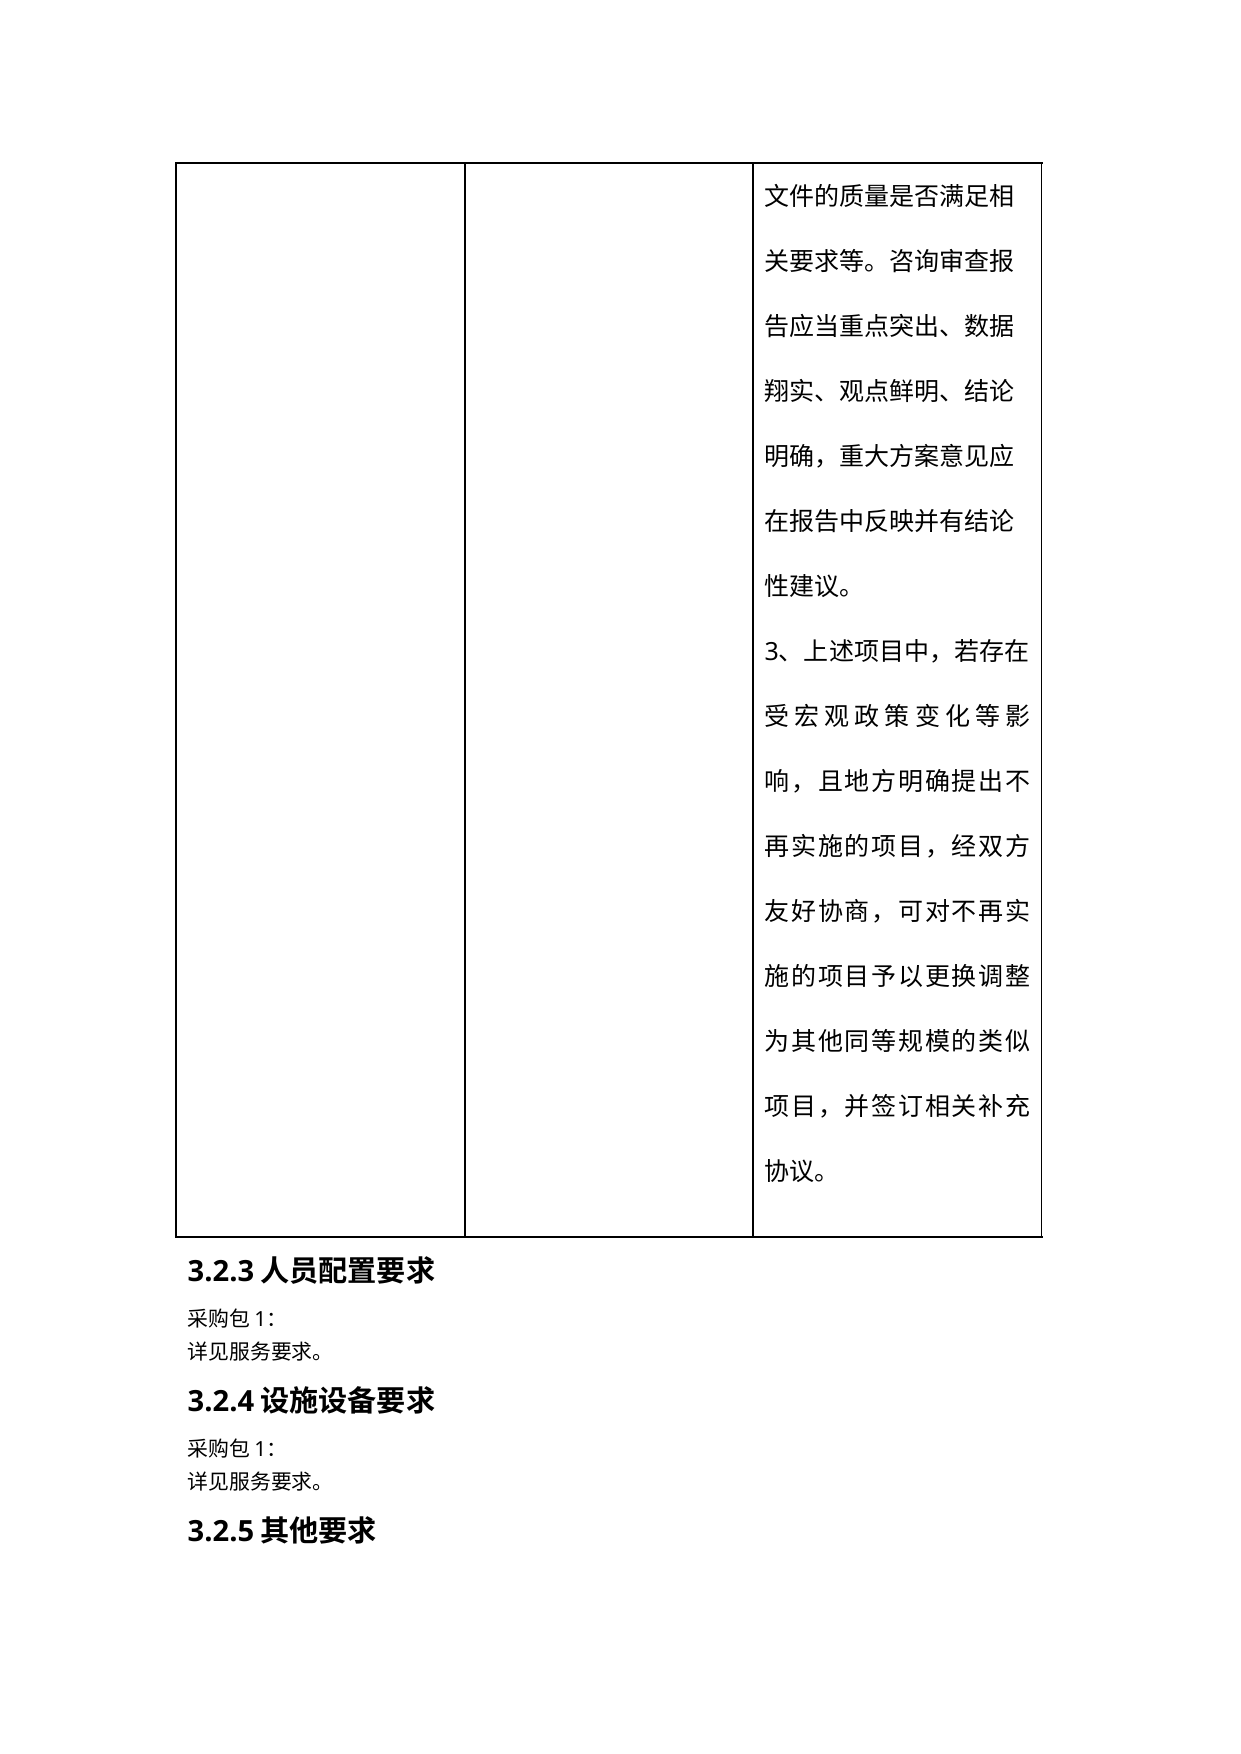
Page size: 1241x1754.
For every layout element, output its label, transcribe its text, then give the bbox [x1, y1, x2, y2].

table_cell 1 [177, 164, 464, 1236]
text 3.2.4设施设备要求 [187, 1368, 1053, 1433]
table_cell [466, 164, 752, 1236]
text 详见服务要求。 [187, 1335, 1053, 1368]
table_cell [754, 164, 1041, 1236]
text 3.2.5其他要求 [187, 1498, 1053, 1563]
text 3.2.3人员配置要求 [187, 1238, 1053, 1303]
text 采购包1： [187, 1303, 1053, 1335]
text 详见服务要求。 [187, 1465, 1053, 1498]
text 采购包1： [187, 1433, 1053, 1465]
